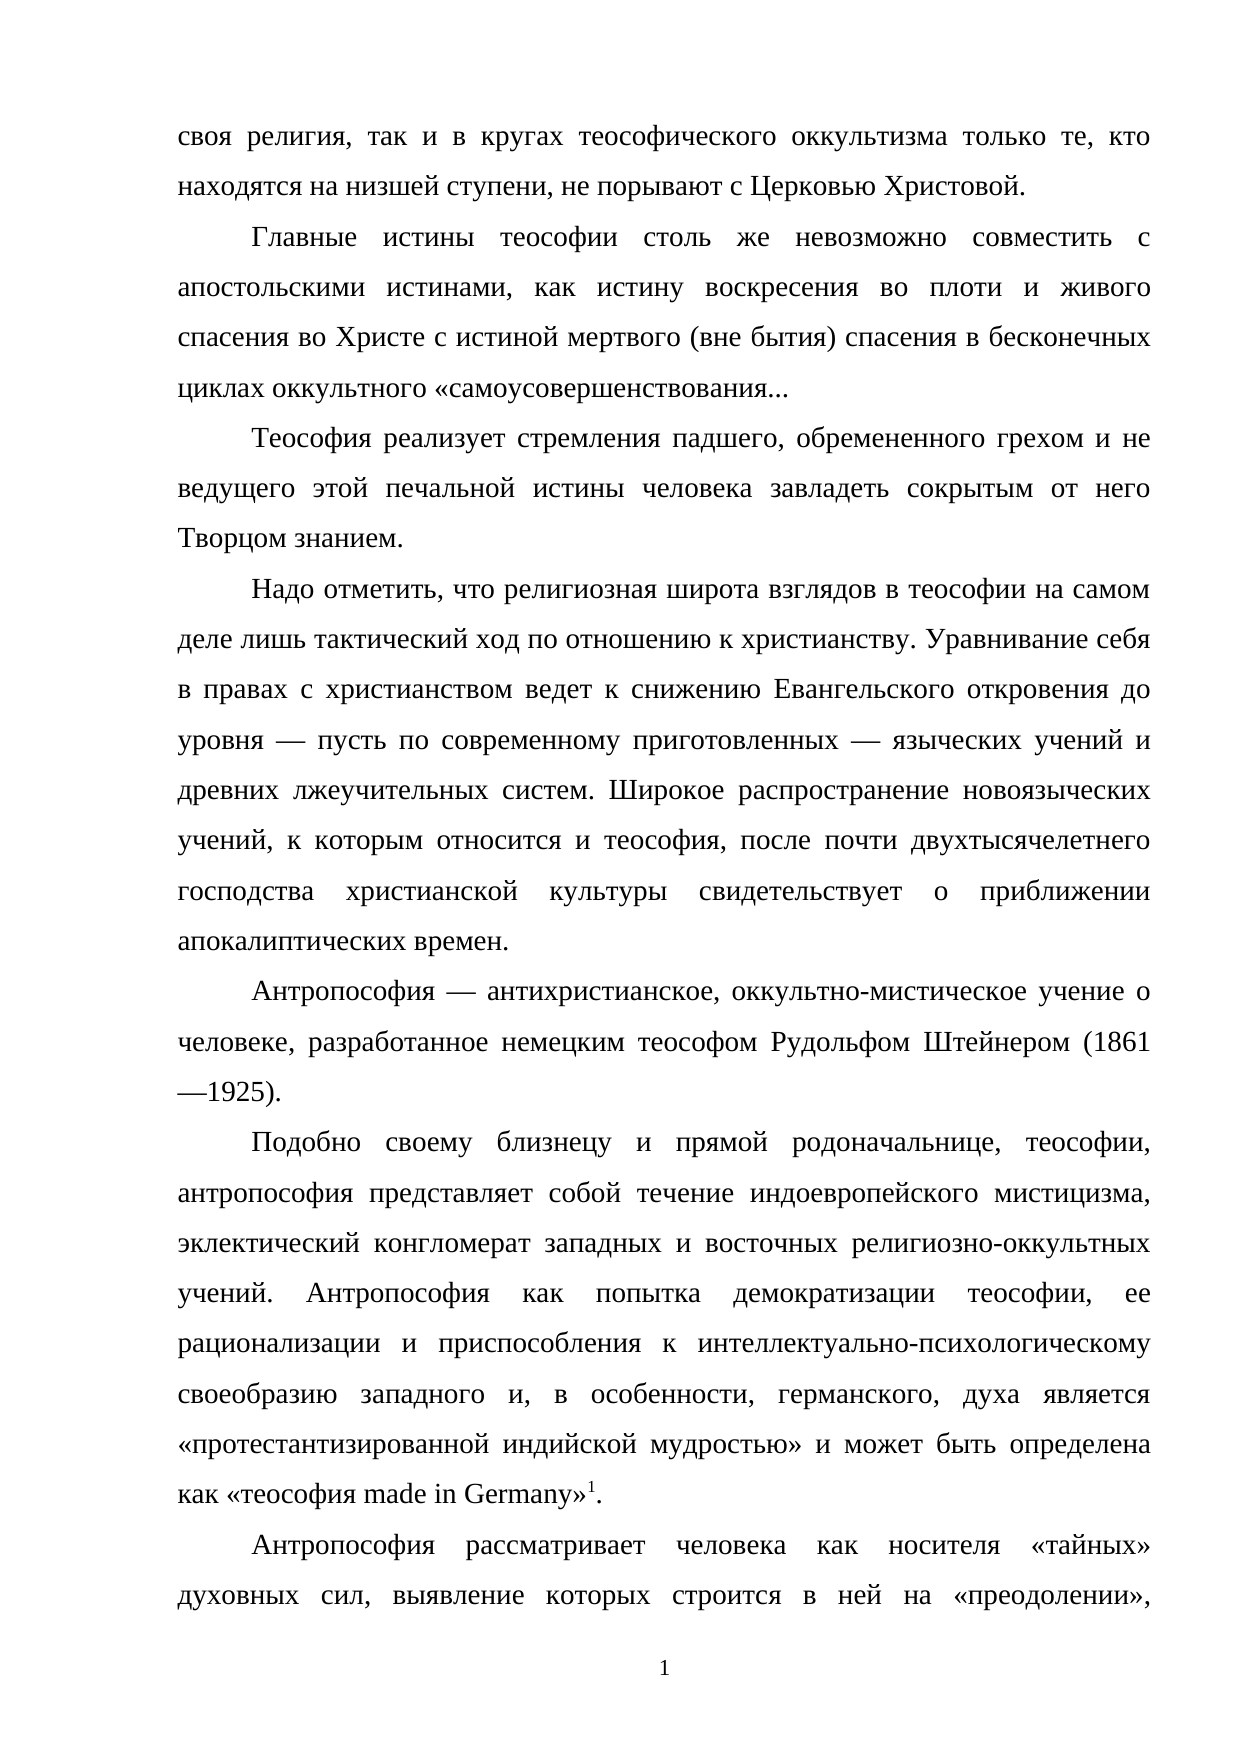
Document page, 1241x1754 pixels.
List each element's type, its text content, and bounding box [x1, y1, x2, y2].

text Теософия реализует стремления падшего, обремененного грехом и не ведущего этой печальной истины человека завладеть сокрытым от него Творцом знанием. [177, 420, 1152, 554]
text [177, 118, 1152, 202]
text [177, 1527, 1152, 1611]
text Главные истины теософии столь же невозможно совместить с апостольскими истинами, как истину воскресения во плоти и живого спасения во Христе с истиной мертвого (вне бытия) спасения в бесконечных циклах оккультного «самоусовершенствования... [177, 219, 1152, 403]
text Антропософия — антихристианское, оккультно-мистическое учение о человеке, разработанное немецким теософом Рудольфом Штейнером (1861 —1925). [177, 973, 1152, 1108]
text Надо отметить, что религиозная широта взглядов в теософии на самом деле лишь тактический ход по отношению к христианству. Уравнивание себя в правах с христианством ведет к снижению Евангельского откровения до уровня — пусть по современному приготовленных — языческих учений и древних лжеучительных систем. Широкое распространение новоязыческих учений, к которым относится и теософия, после почти двухтысячелетнего господства христианской культуры свидетельствует о приближении апокалиптических времен. [177, 571, 1152, 957]
text Подобно своему близнецу и прямой родоначальнице, теософии, антропософия представляет собой течение индоевропейского мистицизма, эклектический конгломерат западных и восточных религиозно-оккультных учений. Антропософия как попытка демократизации теософии, ее рационализации и приспособления к интеллектуально-психологическому своеобразию западного и, в особенности, германского, духа является «протестантизированной индийской мудростью» и может быть определена как «теософия made in Germany»1. [177, 1124, 1152, 1510]
